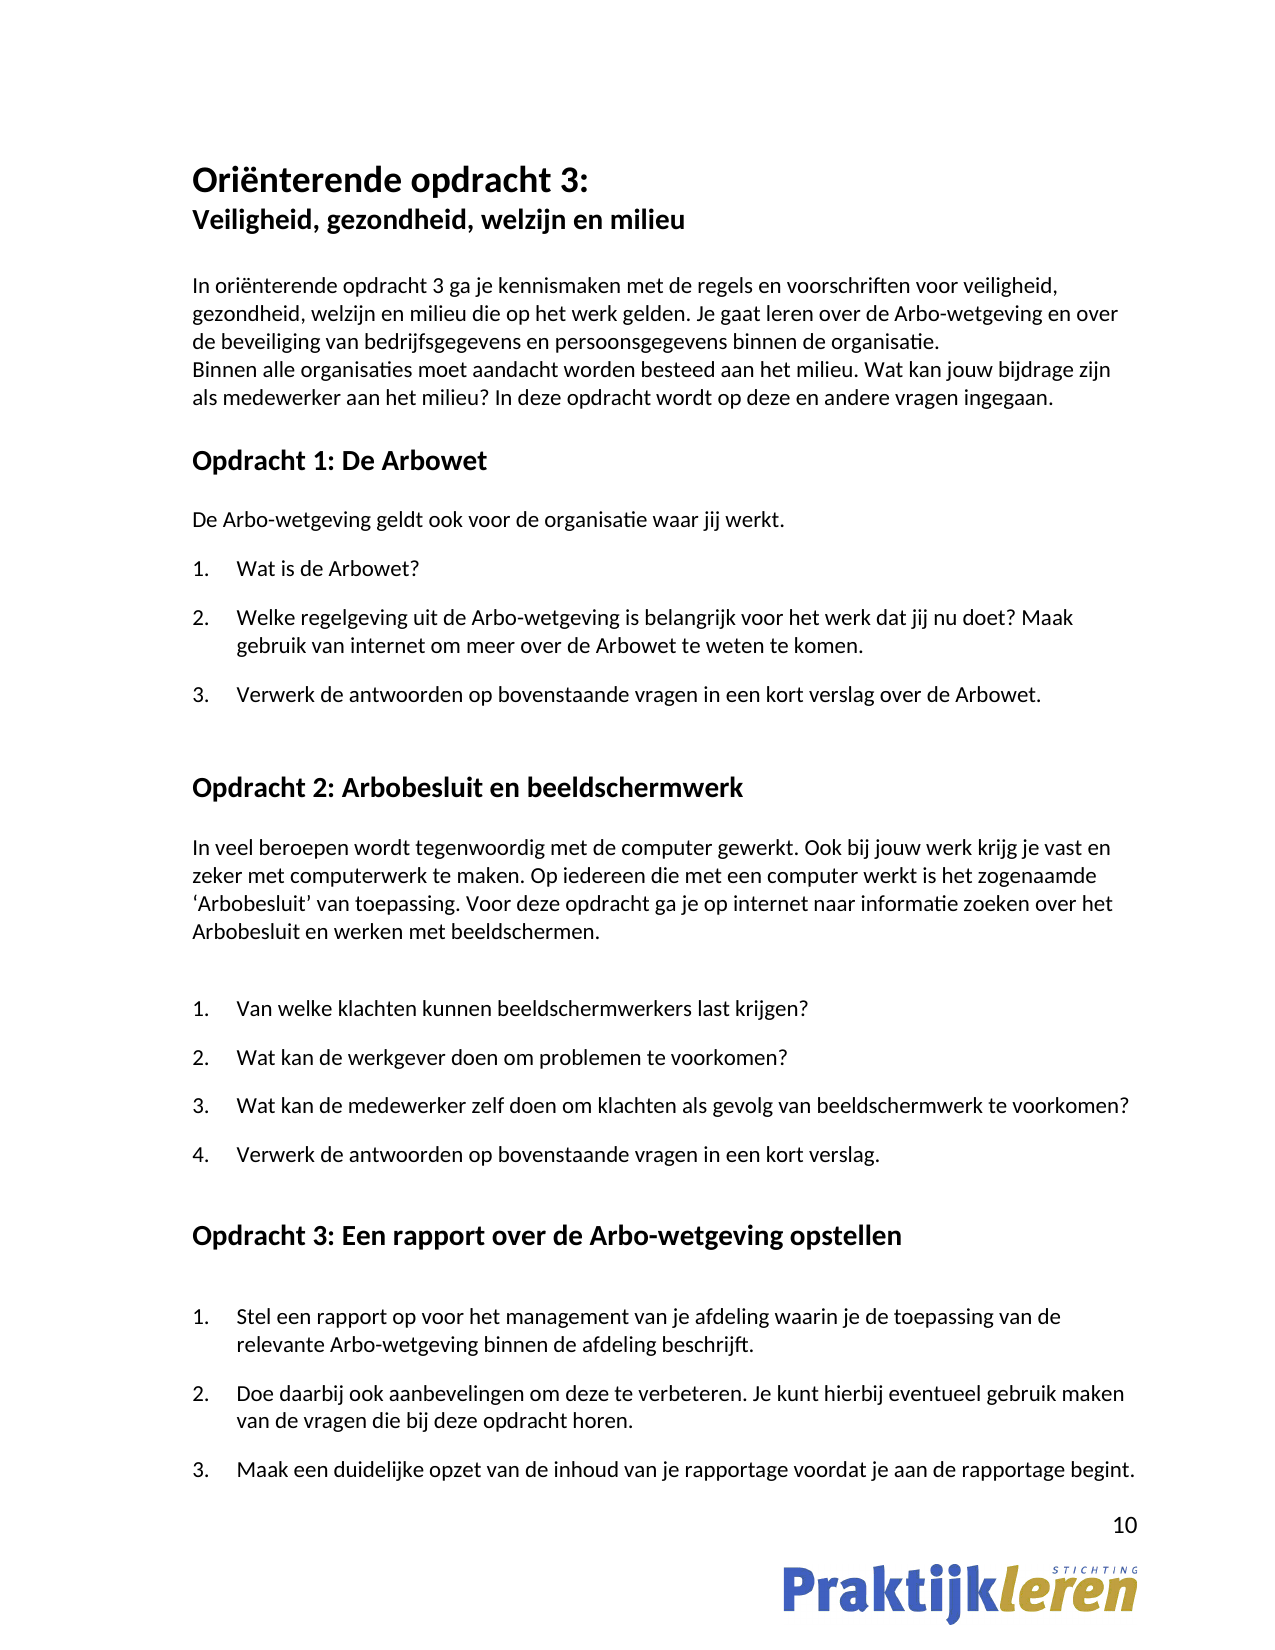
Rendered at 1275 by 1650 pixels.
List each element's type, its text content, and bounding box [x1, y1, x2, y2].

list Welke regelgeving uit de Arbo-wetgeving is belangrijk voor het werk dat jij nu doet? Maak gebruik van internet om meer over de Arbowet te weten te komen. [192, 603, 1137, 659]
text Opdracht 1: De Arbowet [192, 442, 1137, 478]
text In oriënterende opdracht 3 ga je kennismaken met de regels en voorschriften voor veiligheid, gezondheid, welzijn en milieu die op het werk gelden. Je gaat leren over de Arbo-wetgeving en over de beveiliging van bedrijfsgegevens en persoonsgegevens binnen de organisatie. [192, 271, 1137, 355]
list Van welke klachten kunnen beeldschermwerkers last krijgen? [192, 994, 1137, 1022]
list Wat kan de werkgever doen om problemen te voorkomen? [192, 1043, 1137, 1071]
text Opdracht 2: Arbobesluit en beeldschermwerk [192, 769, 1137, 805]
list Doe daarbij ook aanbevelingen om deze te verbeteren. Je kunt hierbij eventueel gebruik maken van de vragen die bij deze opdracht horen. [192, 1379, 1137, 1435]
list Wat kan de medewerker zelf doen om klachten als gevolg van beeldschermwerk te voorkomen? [192, 1092, 1137, 1119]
list Verwerk de antwoorden op bovenstaande vragen in een kort verslag over de Arbowet. [192, 680, 1137, 708]
text In veel beroepen wordt tegenwoordig met de computer gewerkt. Ook bij jouw werk krijg je vast en zeker met computerwerk te maken. Op iedereen die met een computer werkt is het zogenaamde ‘Arbobesluit’ van toepassing. Voor deze opdracht ga je op internet naar informatie zoeken over het Arbobesluit en werken met beeldschermen. [192, 833, 1137, 945]
picture [783, 1564, 1138, 1625]
list Wat is de Arbowet? [192, 554, 1137, 582]
text De Arbo-wetgeving geldt ook voor de organisatie waar jij werkt. [192, 506, 1137, 534]
list Stel een rapport op voor het management van je afdeling waarin je de toepassing van de relevante Arbo-wetgeving binnen de afdeling beschrijft. [192, 1302, 1137, 1358]
subtitle Oriënterende opdracht 3: Veiligheid, gezondheid, welzijn en milieu [192, 156, 1137, 237]
text Opdracht 3: Een rapport over de Arbo-wetgeving opstellen [192, 1217, 1137, 1253]
text Binnen alle organisaties moet aandacht worden besteed aan het milieu. Wat kan jouw bijdrage zijn als medewerker aan het milieu? In deze opdracht wordt op deze en andere vragen ingegaan. [192, 355, 1137, 411]
list Verwerk de antwoorden op bovenstaande vragen in een kort verslag. [192, 1140, 1137, 1168]
list Maak een duidelijke opzet van de inhoud van je rapportage voordat je aan de rapportage begint. [192, 1456, 1137, 1483]
